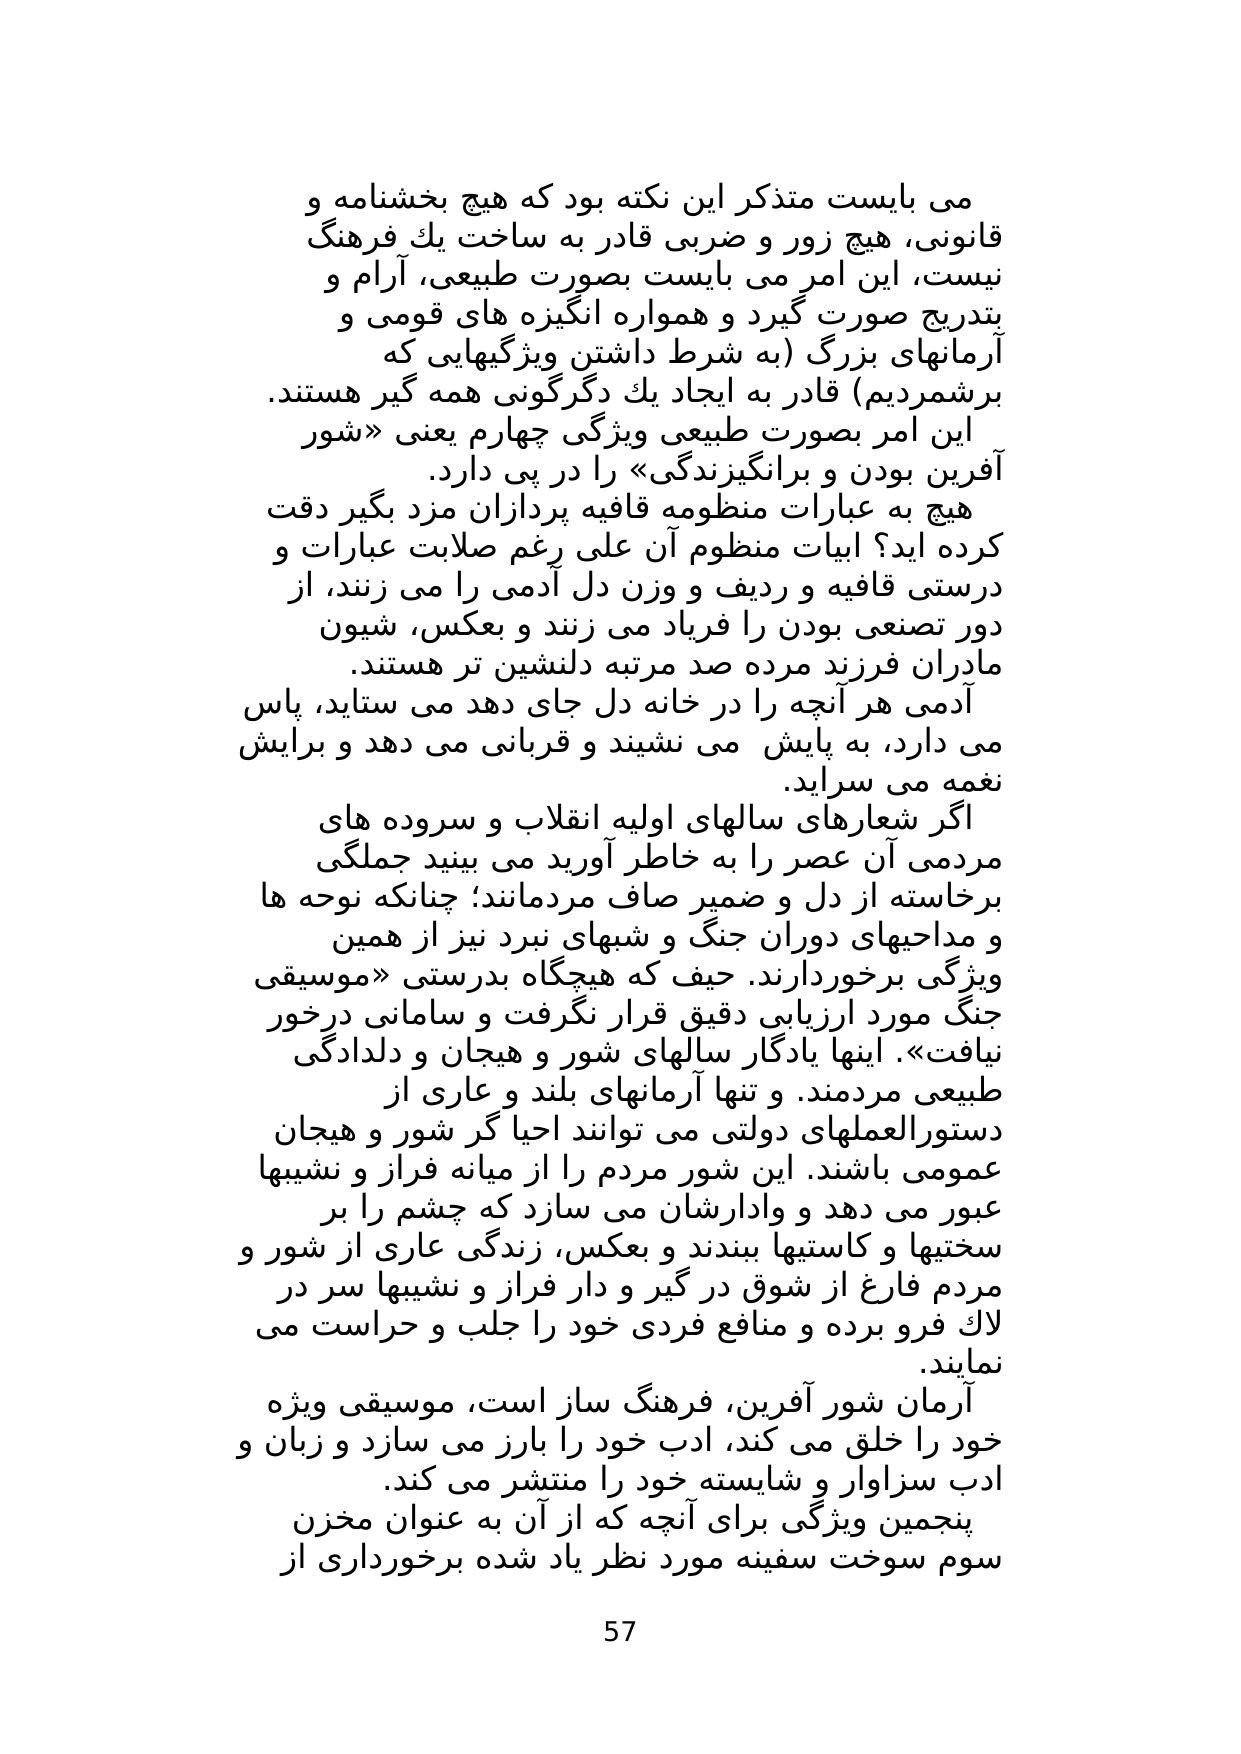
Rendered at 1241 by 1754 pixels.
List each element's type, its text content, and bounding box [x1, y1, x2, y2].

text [236, 1498, 1004, 1576]
text آرمان شور آفرين، فرهنگ ساز است، موسيقى ويژه خود را خلق مى كند، ادب خود را بارز مى سازد و زبان و ادب سزاوار و شايسته خود را منتشر مى كند. [236, 1382, 1004, 1498]
text آدمى هر آنچه را در خانه دل جاى دهد مى ستايد، پاس مى دارد، به پايش ‍ مى نشيند و قربانى مى دهد و برايش نغمه مى سرايد. [236, 682, 1004, 799]
text اين امر بصورت طبيعى ويژگى چهارم يعنى «شور آفرين بودن و برانگيزندگى» را در پى دارد. [236, 410, 1004, 488]
text هيچ به عبارات منظومه قافيه پردازان مزد بگير دقت كرده ايد؟ ابيات منظوم آن على رغم صلابت عبارات و درستى قافيه و رديف و وزن دل آدمى را مى زنند، از دور تصنعى بودن را فرياد مى زنند و بعكس، شيون مادران فرزند مرده صد مرتبه دلنشين تر هستند. [236, 488, 1004, 682]
text اگر شعارهاى سالهاى اوليه انقلاب و سروده هاى مردمى آن عصر را به خاطر آوريد مى بينيد جملگى برخاسته از دل و ضمير صاف مردمانند؛ چنانكه نوحه ها و مداحيهاى دوران جنگ و شبهاى نبرد نيز از همين ويژگى برخوردارند. حيف كه هيچگاه بدرستى «موسيقى جنگ مورد ارزيابى دقيق قرار نگرفت و سامانى درخور نيافت». اينها يادگار سالهاى شور و هيجان و دلدادگى طبيعى مردمند. و تنها آرمانهاى بلند و عارى از دستورالعملهاى دولتى مى توانند احيا گر شور و هيجان عمومى باشند. اين شور مردم را از ميانه فراز و نشيبها عبور مى دهد و وادارشان مى سازد كه چشم را بر سختيها و كاستيها ببندند و بعكس، زندگى عارى از شور و مردم فارغ از شوق در گير و دار فراز و نشيبها سر در لاك فرو برده و منافع فردى خود را جلب و حراست مى نمايند. [236, 799, 1004, 1382]
text مى بايست متذكر اين نكته بود كه هيچ بخشنامه و قانونى، هيچ زور و ضربى قادر به ساخت يك فرهنگ نيست، اين امر مى بايست بصورت طبيعى، آرام و بتدريج صورت گيرد و همواره انگيزه هاى قومى و آرمانهاى بزرگ (به شرط داشتن ويژگيهايى كه برشمرديم) قادر به ايجاد يك دگرگونى همه گير هستند. [236, 177, 1004, 410]
